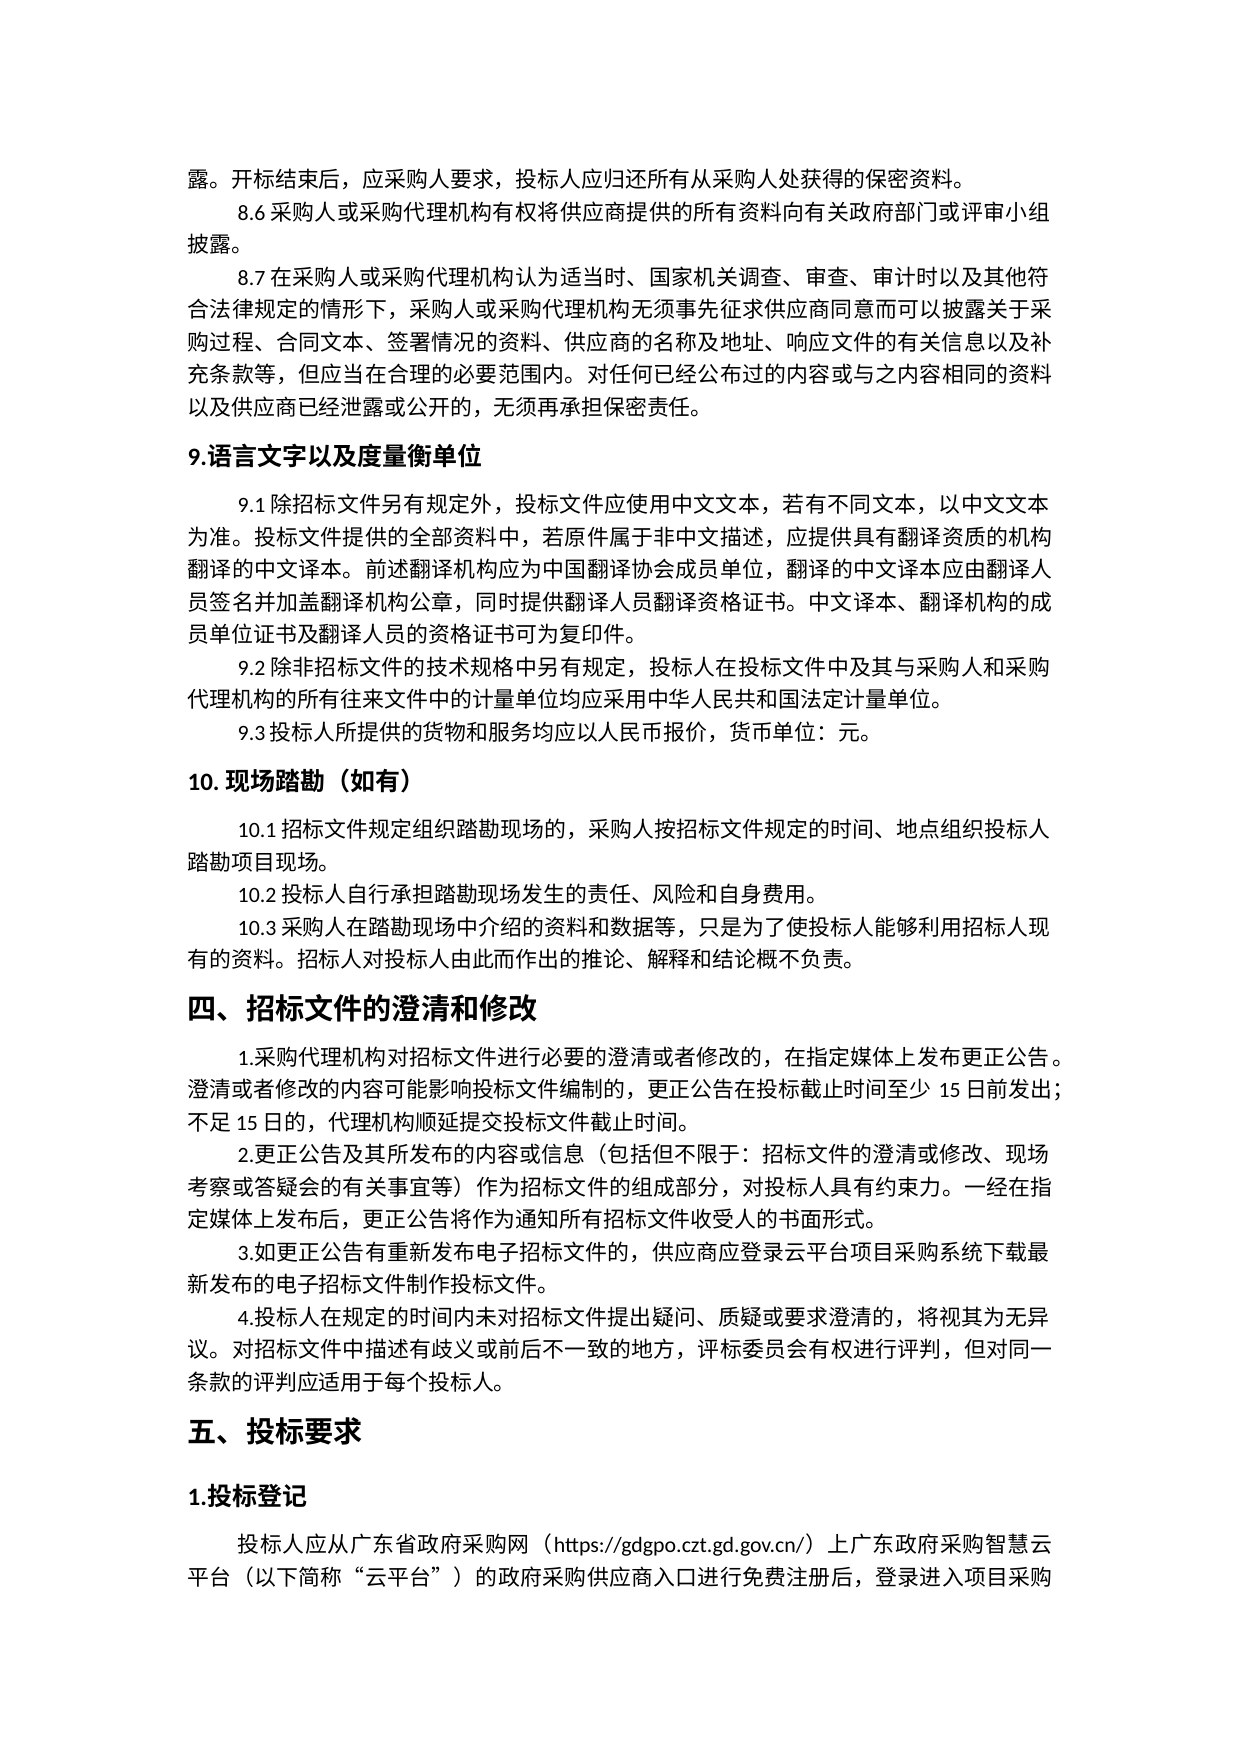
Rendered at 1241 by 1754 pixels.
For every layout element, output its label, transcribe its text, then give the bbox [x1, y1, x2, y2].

text 10.2投标人自行承担踏勘现场发生的责任、风险和自身费用。 [187, 877, 1053, 909]
text 3.如更正公告有重新发布电子招标文件的，供应商应登录云平台项目采购系统下载最新发布的电子招标文件制作投标文件。 [187, 1234, 1053, 1299]
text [187, 162, 1053, 194]
text 9.2除非招标文件的技术规格中另有规定，投标人在投标文件中及其与采购人和采购代理机构的所有往来文件中的计量单位均应采用中华人民共和国法定计量单位。 [187, 649, 1053, 714]
text 10.3采购人在踏勘现场中介绍的资料和数据等，只是为了使投标人能够利用招标人现有的资料。招标人对投标人由此而作出的推论、解释和结论概不负责。 [187, 909, 1053, 974]
text 2.更正公告及其所发布的内容或信息（包括但不限于：招标文件的澄清或修改、现场考察或答疑会的有关事宜等）作为招标文件的组成部分，对投标人具有约束力。一经在指定媒体上发布后，更正公告将作为通知所有招标文件收受人的书面形式。 [187, 1137, 1053, 1234]
text 4.投标人在规定的时间内未对招标文件提出疑问、质疑或要求澄清的，将视其为无异议。对招标文件中描述有歧义或前后不一致的地方，评标委员会有权进行评判，但对同一条款的评判应适用于每个投标人。 [187, 1299, 1053, 1397]
text 10.1招标文件规定组织踏勘现场的，采购人按招标文件规定的时间、地点组织投标人踏勘项目现场。 [187, 812, 1053, 877]
text 9.语言文字以及度量衡单位 [187, 422, 1053, 487]
text 五、投标要求 [187, 1397, 1053, 1462]
text 9.3投标人所提供的货物和服务均应以人民币报价，货币单位：元。 [187, 714, 1053, 747]
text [187, 1527, 1053, 1592]
text 9.1除招标文件另有规定外，投标文件应使用中文文本，若有不同文本，以中文文本为准。投标文件提供的全部资料中，若原件属于非中文描述，应提供具有翻译资质的机构翻译的中文译本。前述翻译机构应为中国翻译协会成员单位，翻译的中文译本应由翻译人员签名并加盖翻译机构公章，同时提供翻译人员翻译资格证书。中文译本、翻译机构的成员单位证书及翻译人员的资格证书可为复印件。 [187, 487, 1053, 649]
text 1.采购代理机构对招标文件进行必要的澄清或者修改的，在指定媒体上发布更正公告。澄清或者修改的内容可能影响投标文件编制的，更正公告在投标截止时间至少15日前发出；不足15日的，代理机构顺延提交投标文件截止时间。 [187, 1039, 1053, 1137]
text 10. 现场踏勘（如有） [187, 747, 1053, 812]
text 1.投标登记 [187, 1462, 1053, 1527]
text 8.7在采购人或采购代理机构认为适当时、国家机关调查、审查、审计时以及其他符合法律规定的情形下，采购人或采购代理机构无须事先征求供应商同意而可以披露关于采购过程、合同文本、签署情况的资料、供应商的名称及地址、响应文件的有关信息以及补充条款等，但应当在合理的必要范围内。对任何已经公布过的内容或与之内容相同的资料，以及供应商已经泄露或公开的，无须再承担保密责任。 [187, 259, 1053, 422]
text 四、招标文件的澄清和修改 [187, 974, 1053, 1039]
text 8.6采购人或采购代理机构有权将供应商提供的所有资料向有关政府部门或评审小组披露。 [187, 194, 1053, 259]
